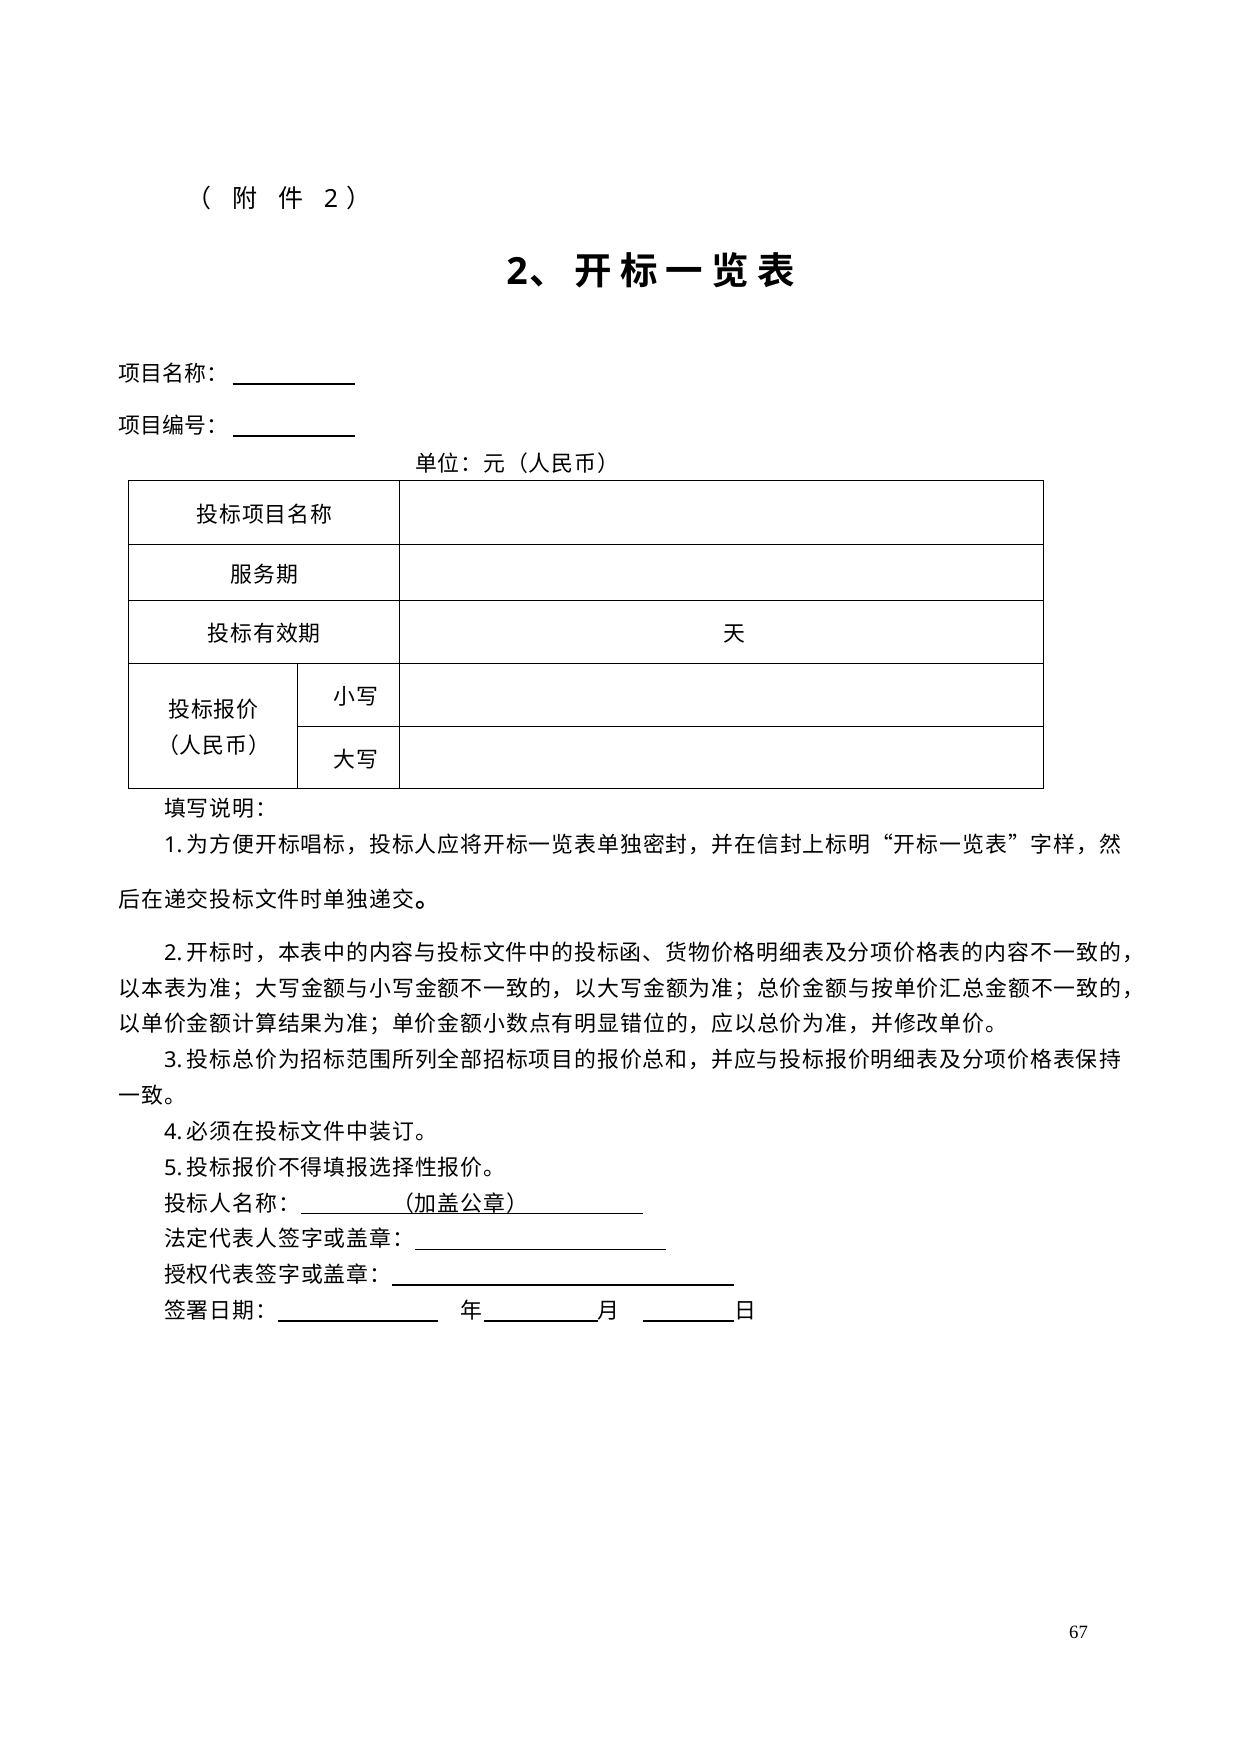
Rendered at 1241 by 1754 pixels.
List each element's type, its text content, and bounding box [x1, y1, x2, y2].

text 项目编号： [118, 392, 1122, 444]
table_cell 服务期 [129, 545, 399, 600]
text 2.开标时，本表中的内容与投标文件中的投标函、货物价格明细表及分项价格表的内容不一致的，以本表为准；大写金额与小写金额不一致的，以大写金额为准；总价金额与按单价汇总金额不一致的，以单价金额计算结果为准；单价金额小数点有明显错位的，应以总价为准，并修改单价。 [118, 933, 1122, 1040]
text 签署日期： 年 月 日 [118, 1291, 1122, 1327]
table_cell 大写 [298, 727, 399, 788]
text 3.投标总价为招标范围所列全部招标项目的报价总和，并应与投标报价明细表及分项价格表保持一致。 [118, 1040, 1122, 1112]
text 5.投标报价不得填报选择性报价。 [118, 1148, 1122, 1183]
text 2、开标一览表 [118, 232, 1122, 339]
text 授权代表签字或盖章： [118, 1255, 1122, 1291]
table_cell 投标有效期 [129, 601, 399, 663]
table_header 投标项目名称 [129, 481, 399, 544]
table_cell 投标报价 （人民币） [129, 664, 297, 788]
text （附件2） [118, 160, 1122, 232]
table_cell 天 [400, 601, 1043, 663]
table_cell [400, 727, 1043, 788]
text 项目名称： [118, 339, 1122, 392]
text 投标人名称： （加盖公章） [118, 1183, 1122, 1219]
text 4.必须在投标文件中装订。 [118, 1112, 1122, 1148]
text 1.为方便开标唱标，投标人应将开标一览表单独密封，并在信封上标明“开标一览表”字样，然后在递交投标文件时单独递交。 [118, 825, 1122, 933]
table_header [400, 481, 1043, 544]
text 单位：元（人民币） [118, 444, 1122, 479]
text 法定代表人签字或盖章： [118, 1219, 1122, 1255]
table_cell [400, 664, 1043, 726]
table_cell [400, 545, 1043, 600]
text 填写说明： [118, 789, 1122, 825]
table_cell 小写 [298, 664, 399, 726]
